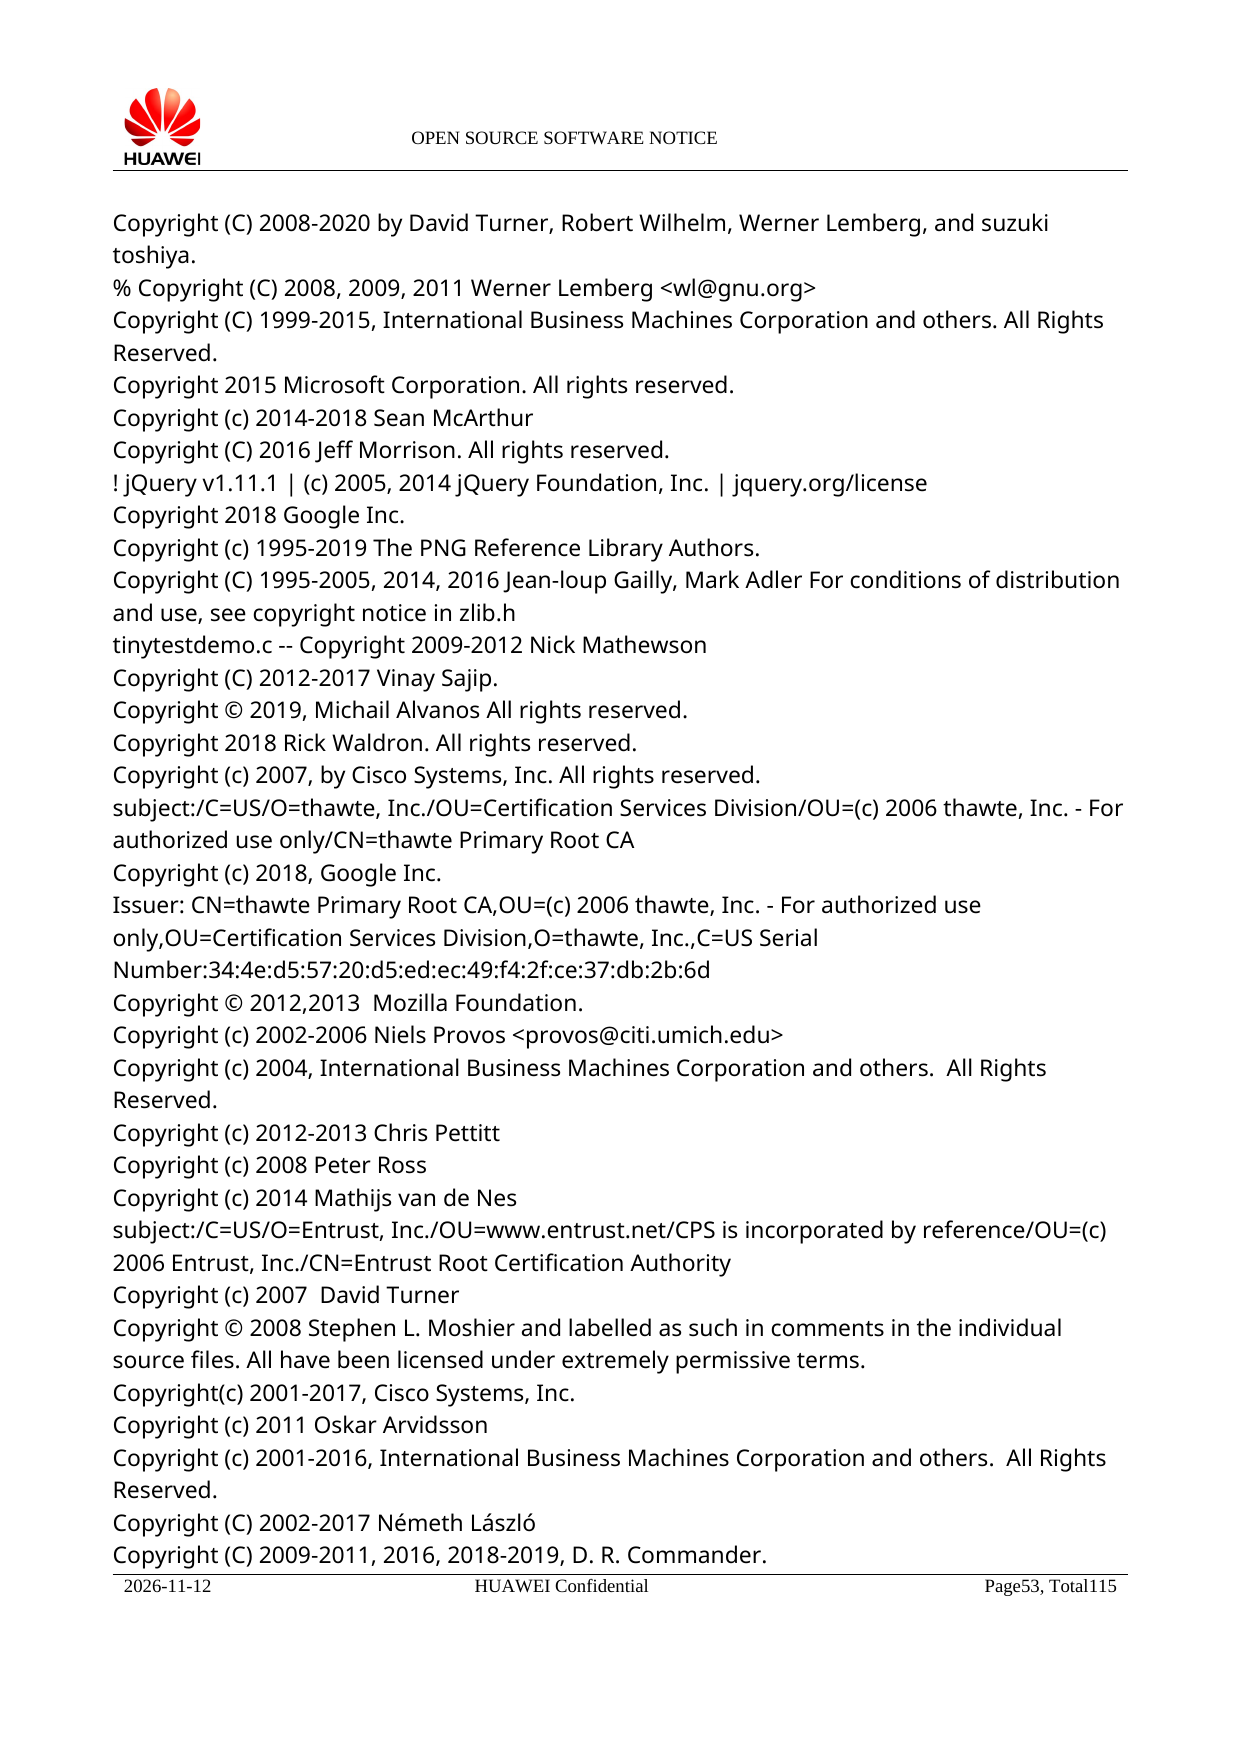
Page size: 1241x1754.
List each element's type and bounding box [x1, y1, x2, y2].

picture [124, 88, 201, 165]
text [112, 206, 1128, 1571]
